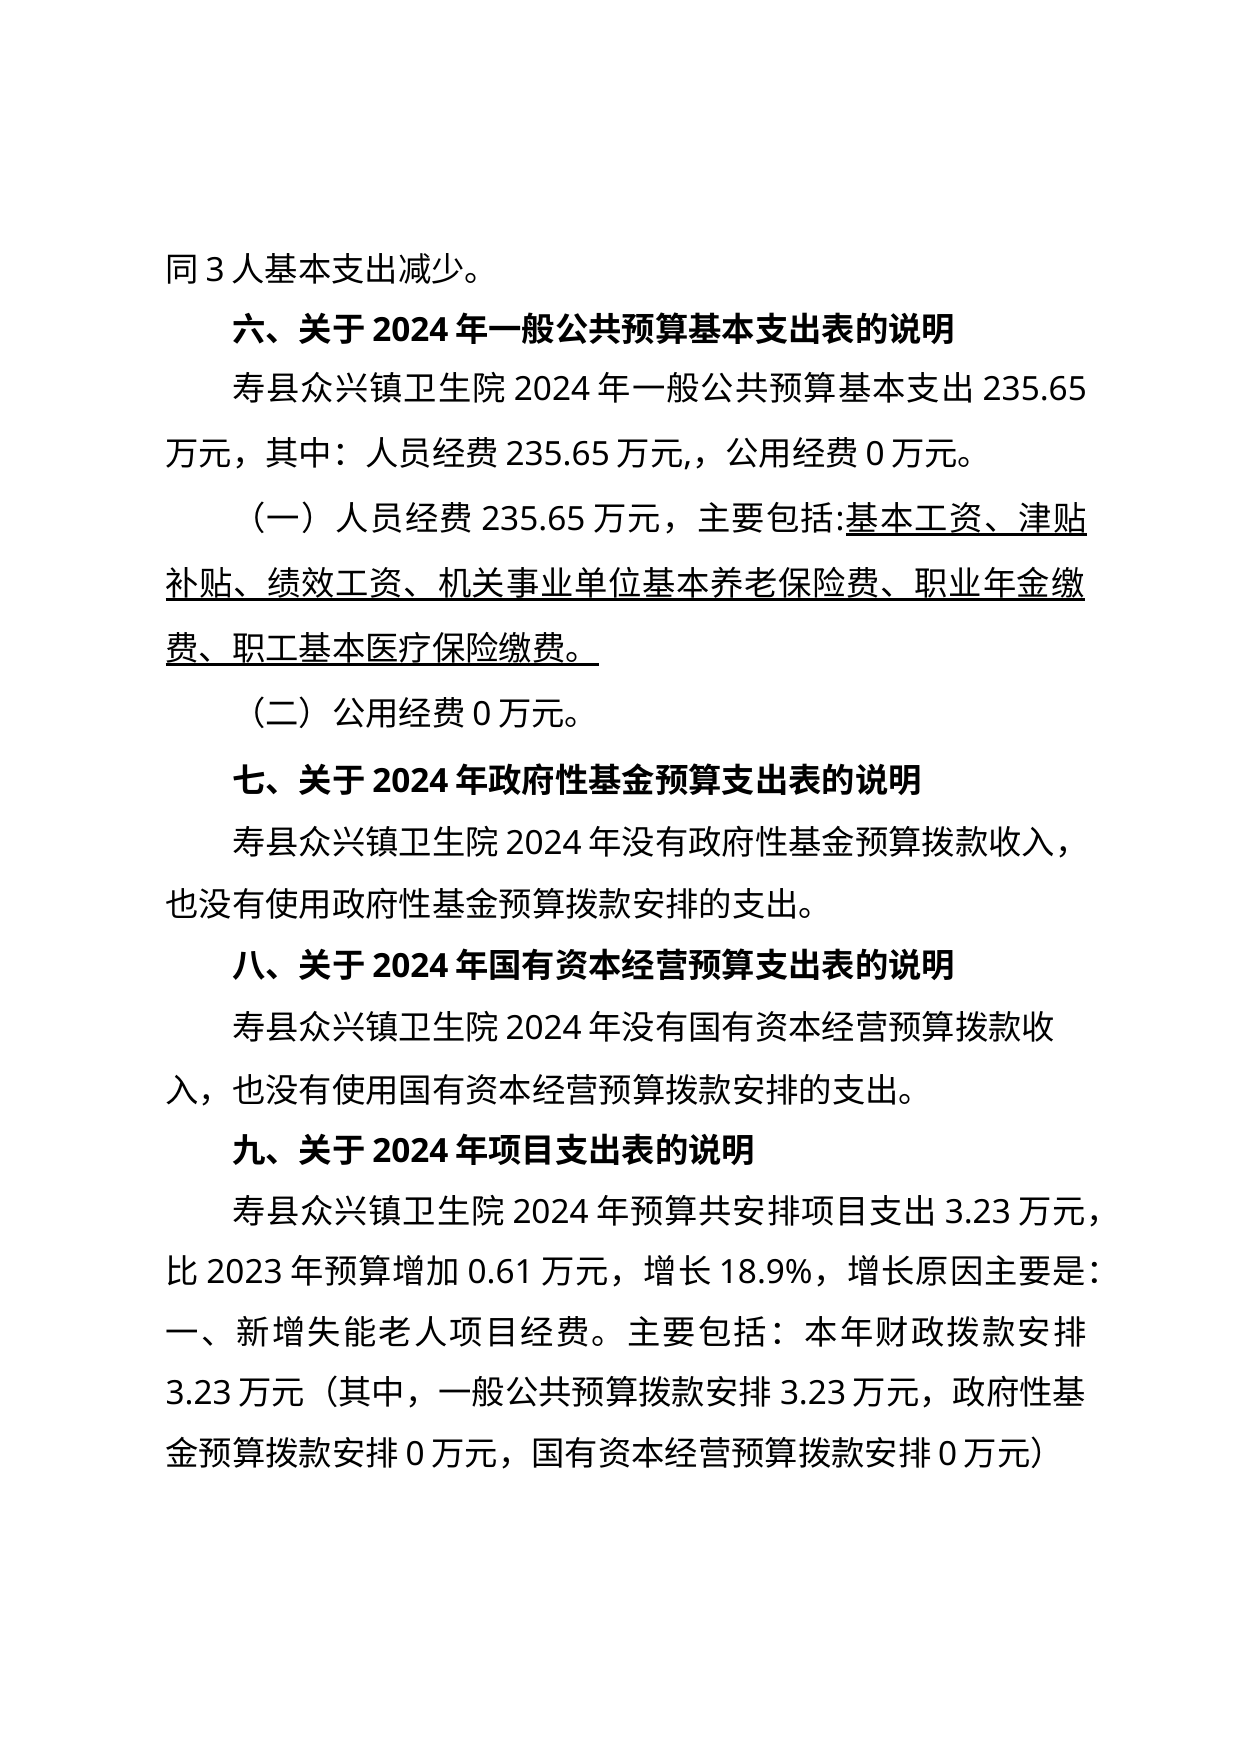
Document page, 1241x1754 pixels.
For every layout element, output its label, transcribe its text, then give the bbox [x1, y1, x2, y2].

text 寿县众兴镇卫生院2024年没有国有资本经营预算拨款收入，也没有使用国有资本经营预算拨款安排的支出。 [165, 989, 1087, 1114]
text 八、关于2024年国有资本经营预算支出表的说明 [165, 929, 1087, 989]
text 寿县众兴镇卫生院2024年没有政府性基金预算拨款收入，也没有使用政府性基金预算拨款安排的支出。 [165, 804, 1087, 929]
text 九、关于2024年项目支出表的说明 [165, 1114, 1087, 1175]
text 六、关于2024年一般公共预算基本支出表的说明 [165, 293, 1087, 354]
text （一）人员经费235.65万元，主要包括:基本工资、津贴补贴、绩效工资、机关事业单位基本养老保险费、职业年金缴费、职工基本医疗保险缴费。 [165, 484, 1087, 679]
text 寿县众兴镇卫生院2024年一般公共预算基本支出235.65万元，其中：人员经费235.65万元,，公用经费0万元。 [165, 354, 1087, 484]
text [165, 233, 1087, 293]
text 七、关于2024年政府性基金预算支出表的说明 [165, 744, 1087, 804]
text 寿县众兴镇卫生院2024年预算共安排项目支出3.23万元，比2023年预算增加0.61万元，增长18.9%，增长原因主要是：一、新增失能老人项目经费。主要包括：本年财政拨款安排3.23万元（其中，一般公共预算拨款安排3.23万元，政府性基金预算拨款安排0万元，国有资本经营预算拨款安排0万元） [165, 1175, 1087, 1477]
text （二）公用经费0万元。 [165, 679, 1087, 744]
